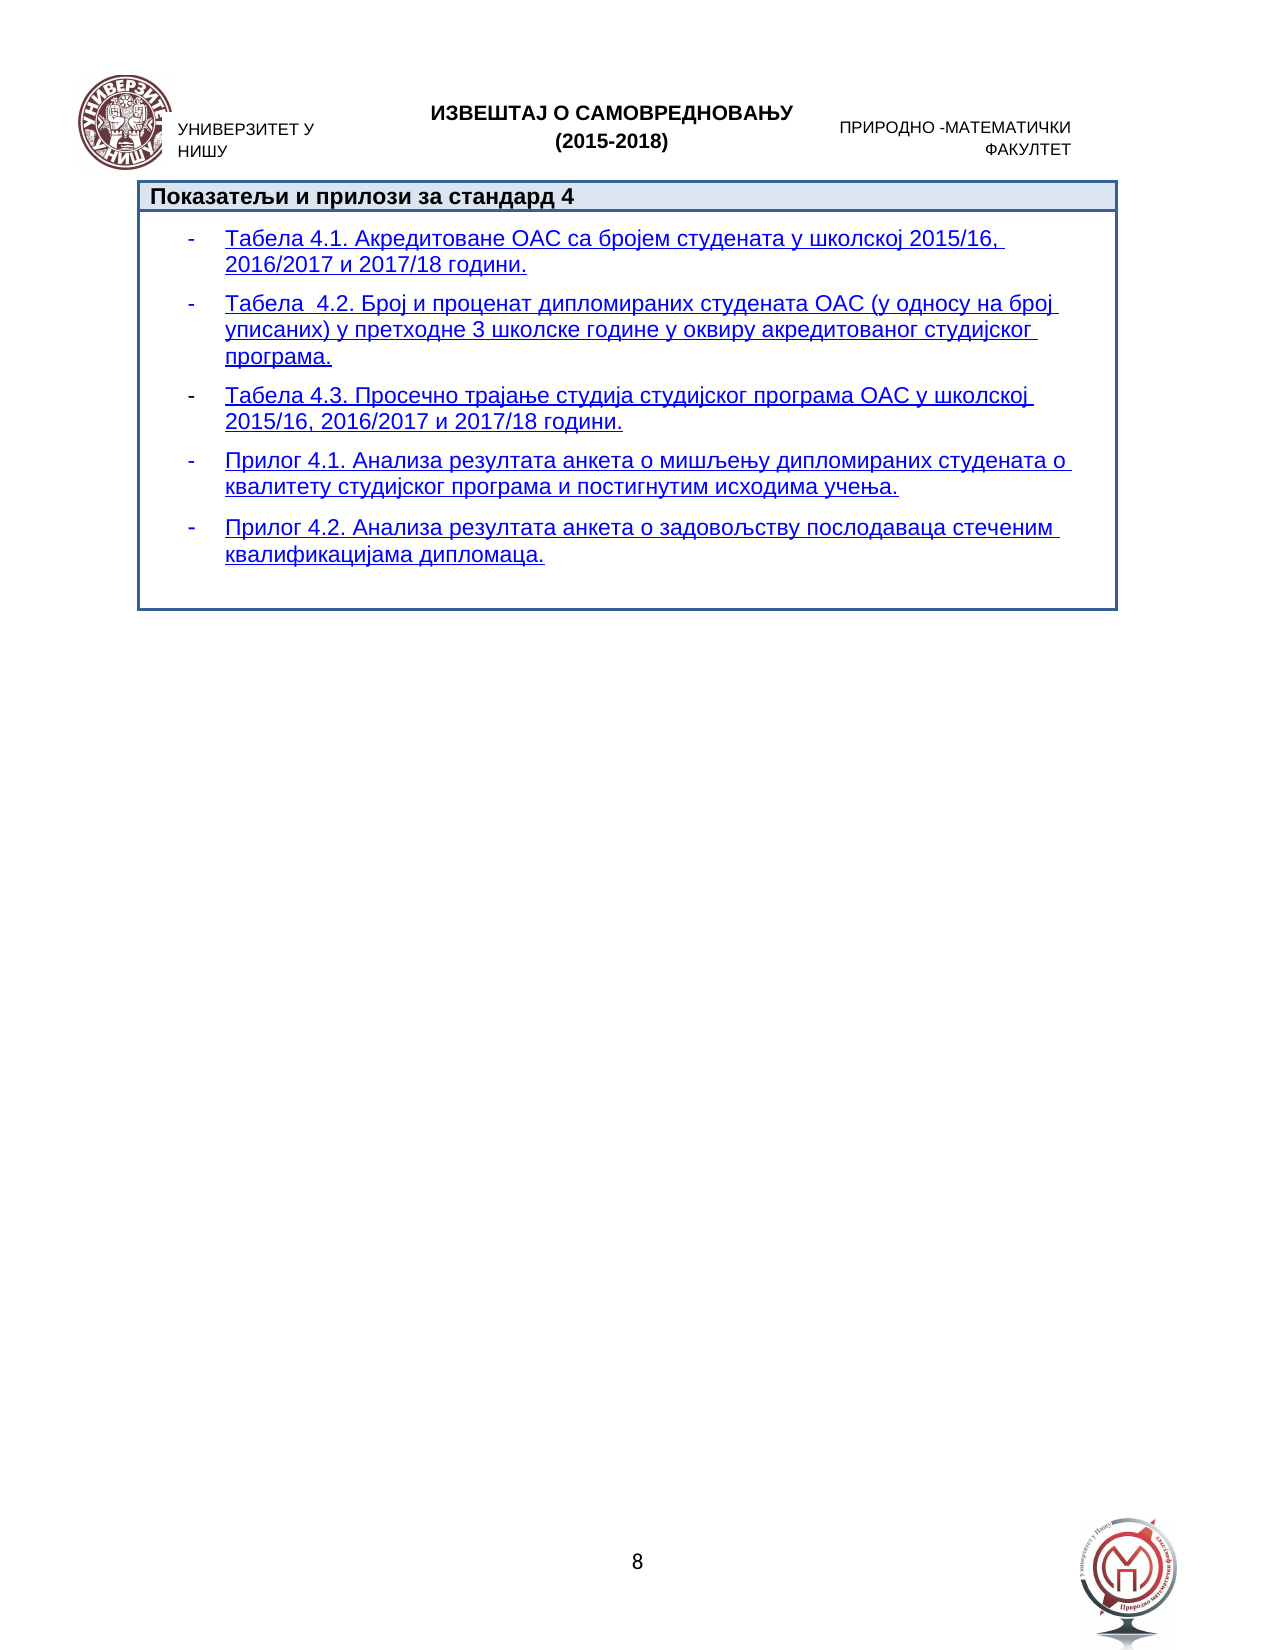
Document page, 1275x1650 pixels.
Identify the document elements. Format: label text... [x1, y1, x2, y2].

table_cell Табела 4.1. Акредитоване ОАС са бројем студената у школској 2015/16, 2016/2017 и 2017/18 години. Табела 4.2. Број и проценат дипломираних студената ОАС (у односу на број уписаних) у претходне 3 школске године у оквиру акредитованог студијског програма. Табела 4.3. Просечно трајање студија студијског програма ОАС у школској 2015/16, 2016/2017 и 2017/18 години. Прилог 4.1. Анализа резултата анкета о мишљењу дипломираних студената о квалитету студијcког програма и постигнутим исходима учења. Прилог 4.2. Анализа резултата анкета о задовољству послодаваца стеченим квалификацијама дипломаца. [140, 212, 1115, 608]
picture [78, 75, 173, 170]
picture [1079, 1518, 1177, 1650]
table_cell Показатељи и прилози за стандард 4 [140, 183, 1115, 209]
